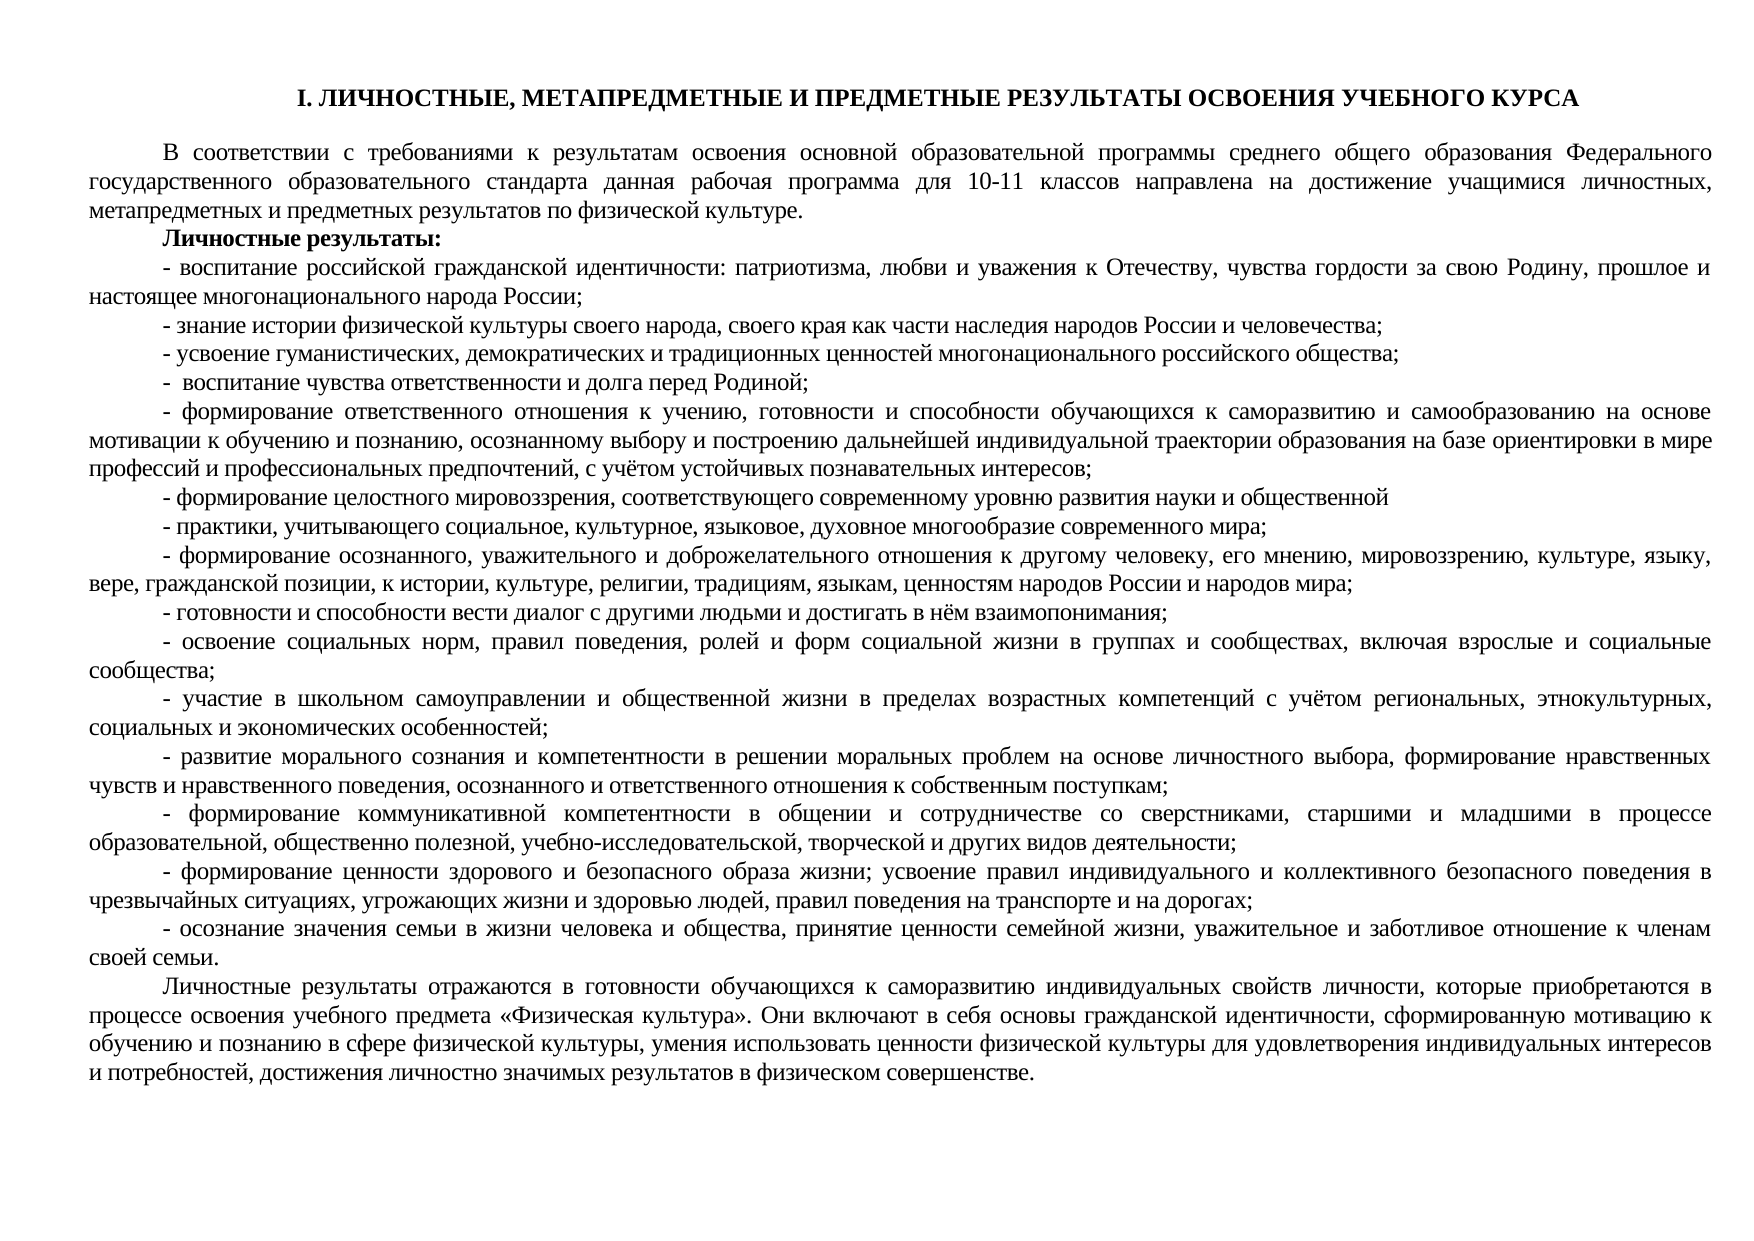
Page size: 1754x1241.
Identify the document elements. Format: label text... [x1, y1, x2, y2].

text - формирование осознанного, уважительного и доброжелательного отношения к другому человеку, его мнению, мировоззрению, культуре, языку, вере, гражданской позиции, к истории, культуре, религии, традициям, языкам, ценностям народов России и народов мира; [89, 540, 1713, 597]
text - развитие морального сознания и компетентности в решении моральных проблем на основе личностного выбора, формирование нравственных чувств и нравственного поведения, осознанного и ответственного отношения к собственным поступкам; [89, 741, 1713, 798]
text I. ЛИЧНОСТНЫЕ, МЕТАПРЕДМЕТНЫЕ И ПРЕДМЕТНЫЕ РЕЗУЛЬТАТЫ ОСВОЕНИЯ УЧЕБНОГО КУРСА [89, 83, 1713, 112]
text - готовности и способности вести диалог с другими людьми и достигать в нём взаимопонимания; [89, 597, 1713, 626]
text - формирование коммуникативной компетентности в общении и сотрудничестве со сверстниками, старшими и младшими в процессе образовательной, общественно полезной, учебно-исследовательской, творческой и других видов деятельности; [89, 798, 1713, 856]
text - формирование ценности здорового и безопасного образа жизни; усвоение правил индивидуального и коллективного безопасного поведения в чрезвычайных ситуациях, угрожающих жизни и здоровью людей, правил поведения на транспорте и на дорогах; [89, 856, 1713, 913]
text Личностные результаты: [89, 223, 1713, 252]
text - воспитание чувства ответственности и долга перед Родиной; [89, 367, 1713, 396]
text - участие в школьном самоуправлении и общественной жизни в пределах возрастных компетенций с учётом региональных, этнокультурных, социальных и экономических особенностей; [89, 683, 1713, 741]
text - освоение социальных норм, правил поведения, ролей и форм социальной жизни в группах и сообществах, включая взрослые и социальные сообщества; [89, 626, 1713, 683]
text - усвоение гуманистических, демократических и традиционных ценностей многонационального российского общества; [89, 338, 1713, 367]
text - формирование целостного мировоззрения, соответствующего современному уровню развития науки и общественной [89, 482, 1713, 511]
text - знание истории физической культуры своего народа, своего края как части наследия народов России и человечества; [89, 310, 1713, 338]
text В соответствии с требованиями к результатам освоения основной образовательной программы среднего общего образования Федерального государственного образовательного стандарта данная рабочая программа для 10-11 классов направлена на достижение учащимися личностных, метапредметных и предметных результатов по физической культуре. [89, 137, 1713, 223]
text - осознание значения семьи в жизни человека и общества, принятие ценности семейной жизни, уважительное и заботливое отношение к членам своей семьи. [89, 913, 1713, 971]
text - формирование ответственного отношения к учению, готовности и способности обучающихся к саморазвитию и самообразованию на основе мотивации к обучению и познанию, осознанному выбору и построению дальнейшей индивидуальной траектории образования на базе ориентировки в мире профессий и профессиональных предпочтений, с учётом устойчивых познавательных интересов; [89, 396, 1713, 482]
text - воспитание российской гражданской идентичности: патриотизма, любви и уважения к Отечеству, чувства гордости за свою Родину, прошлое и настоящее многонационального народа России; [89, 252, 1713, 310]
text - практики, учитывающего социальное, культурное, языковое, духовное многообразие современного мира; [89, 511, 1713, 540]
text Личностные результаты отражаются в готовности обучающихся к саморазвитию индивидуальных свойств личности, которые приобретаются в процессе освоения учебного предмета «Физическая культура». Они включают в себя основы гражданской идентичности, сформированную мотивацию к обучению и познанию в сфере физической культуры, умения использовать ценности физической культуры для удовлетворения индивидуальных интересов и потребностей, достижения личностно значимых результатов в физическом совершенстве. [89, 971, 1713, 1086]
